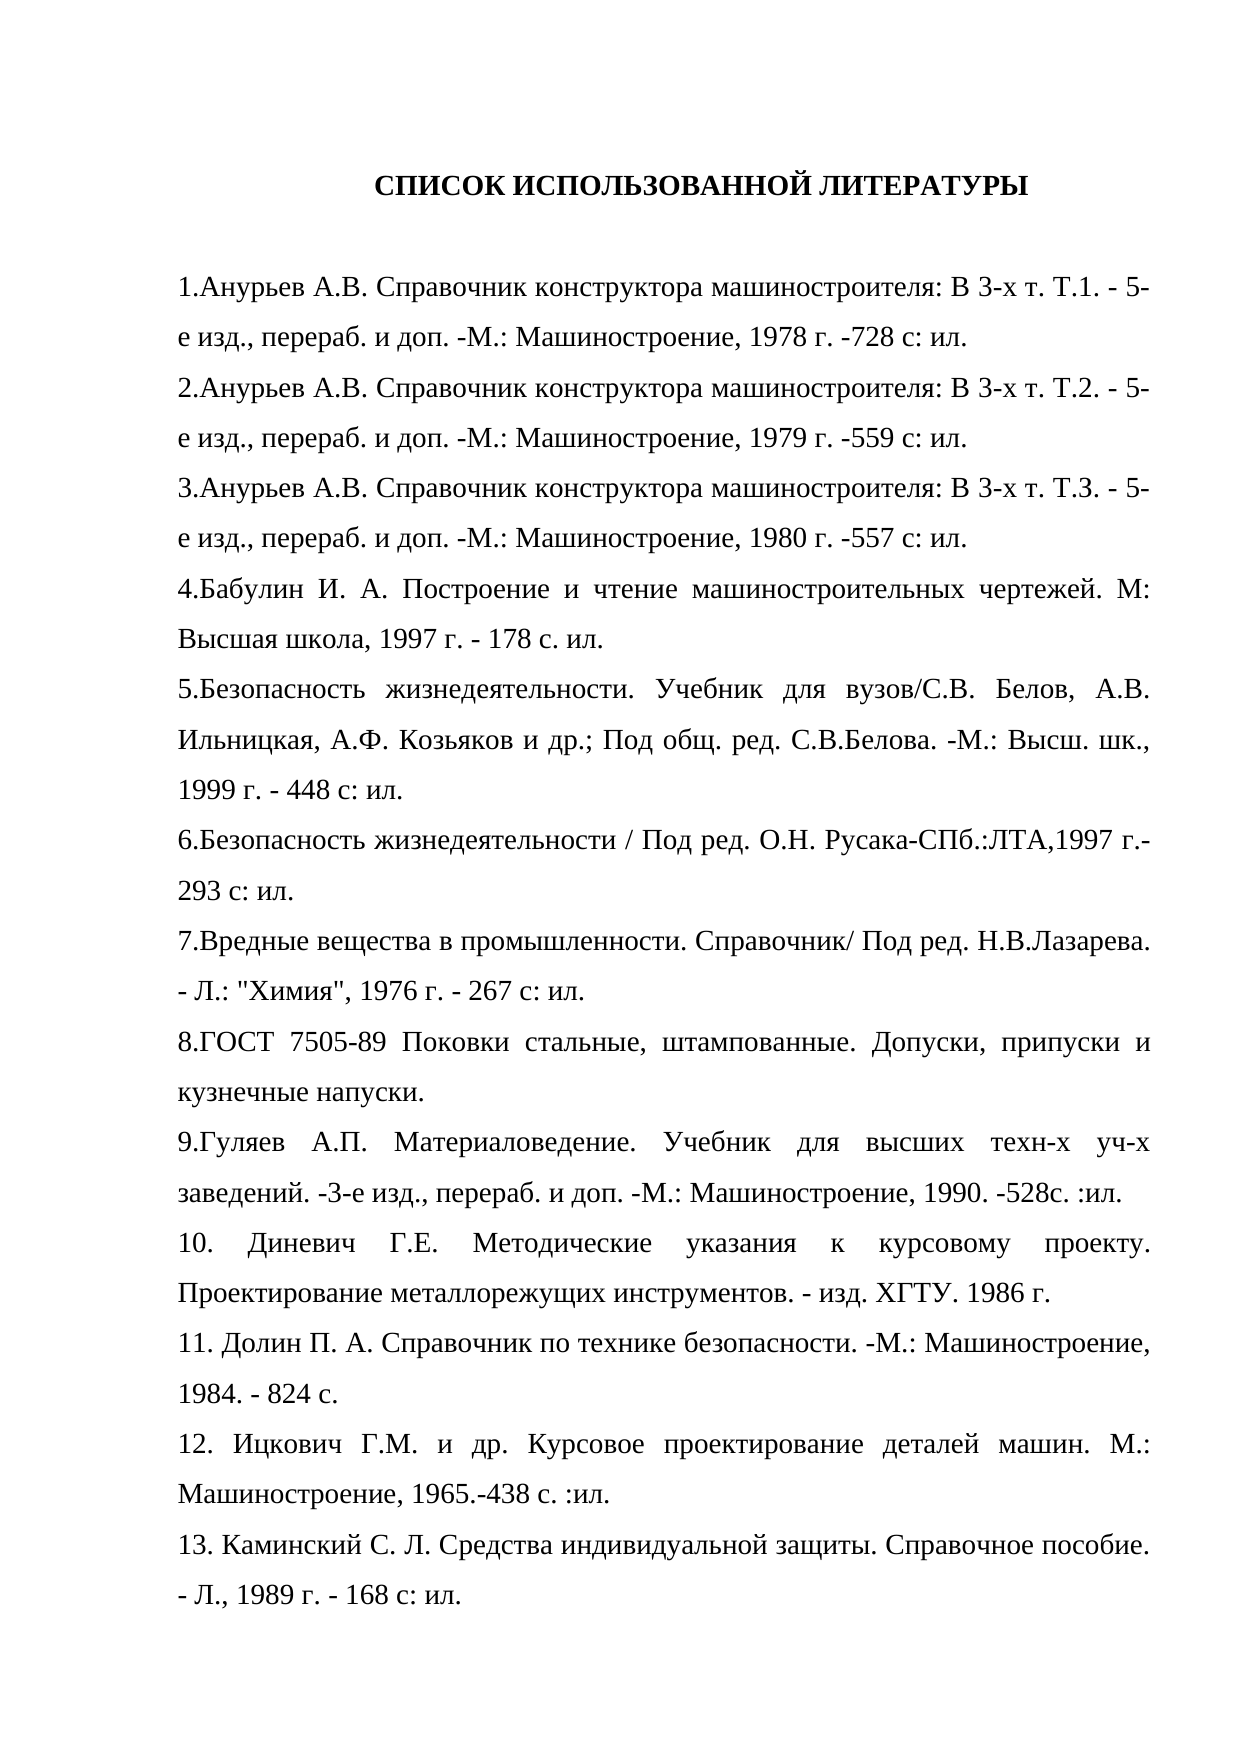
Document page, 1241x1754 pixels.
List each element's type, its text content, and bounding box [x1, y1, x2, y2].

text 8.ГОСТ 7505-89 Поковки стальные, штампованные. Допуски, припуски и кузнечные напуски. [177, 1024, 1152, 1108]
text 13. Каминский С. Л. Средства индивидуальной защиты. Справочное пособие. - Л., . - 168 с: ил. [177, 1527, 1152, 1611]
text 12. Ицкович Г.М. и др. Курсовое проектирование деталей машин. М.: Машиностроение, 1965.-438 с. :ил. [177, 1426, 1152, 1510]
text 9.Гуляев А.П. Материаловедение. Учебник для высших техн-х уч-х заведений. -3-е изд., перераб. и доп. -М.: Машиностроение, 1990. -528с. :ил. [177, 1124, 1152, 1208]
text 11. Долин П. А. Справочник по технике безопасности. -М.: Машиностроение, 1984. - 824 с. [177, 1326, 1152, 1409]
text Список использованной литературы [177, 168, 1152, 202]
text 1.Анурьев А.В. Справочник конструктора машиностроителя: В 3-х т. Т.1. - 5-е изд., перераб. и доп. -М.: Машиностроение, . -728 с: ил. [177, 269, 1152, 353]
text 6.Безопасность жизнедеятельности / Под ред. О.Н. Русака-СПб.:ЛТА,1997 г.- 293 с: ил. [177, 822, 1152, 906]
text 5.Безопасность жизнедеятельности. Учебник для вузов/С.В. Белов, А.В. Ильницкая, А.Ф. Козьяков и др.; Под общ. ред. С.В.Белова. -М.: Высш. шк., . - 448 с: ил. [177, 672, 1152, 806]
text 4.Бабулин И. А. Построение и чтение машиностроительных чертежей. М: Высшая школа, . - 178 с. ил. [177, 571, 1152, 655]
text 3.Анурьев А.В. Справочник конструктора машиностроителя: В 3-х т. Т.З. - 5-е изд., перераб. и доп. -М.: Машиностроение, . -557 с: ил. [177, 470, 1152, 554]
text 7.Вредные вещества в промышленности. Справочник/ Под ред. Н.В.Лазарева. - Л.: "Химия", . - 267 с: ил. [177, 923, 1152, 1007]
text 10. Диневич Г.Е. Методические указания к курсовому проекту. Проектирование металлорежущих инструментов. - изд. ХГТУ. . [177, 1225, 1152, 1309]
text 2.Анурьев А.В. Справочник конструктора машиностроителя: В 3-х т. Т.2. - 5-е изд., перераб. и доп. -М.: Машиностроение, . -559 с: ил. [177, 370, 1152, 453]
